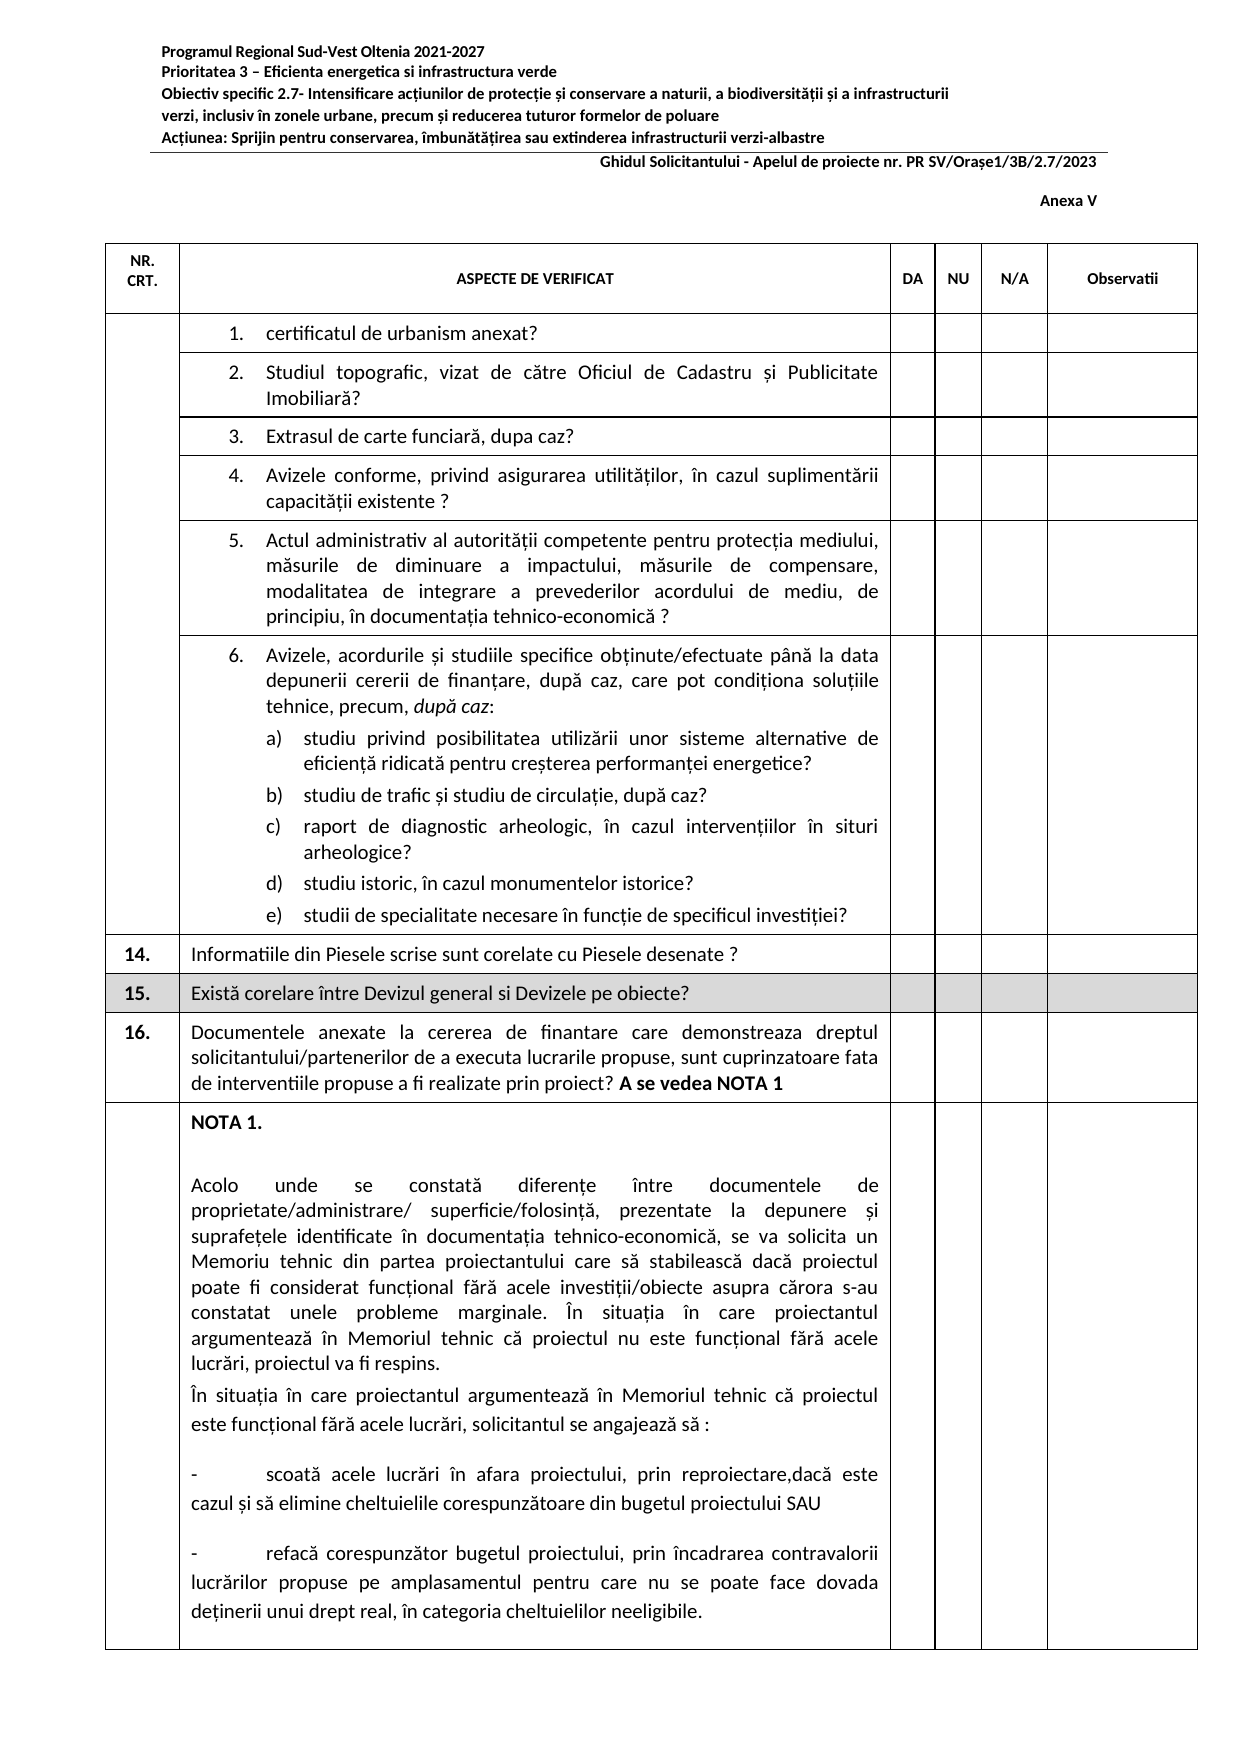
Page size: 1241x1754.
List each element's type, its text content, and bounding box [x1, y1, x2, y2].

table_cell [1048, 314, 1197, 352]
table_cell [180, 1103, 890, 1649]
table_cell [106, 314, 179, 934]
table_cell [891, 418, 934, 455]
table_cell [1048, 1013, 1197, 1102]
table_cell Există corelare între Devizul general si Devizele pe obiecte? [180, 974, 890, 1012]
table_cell Avizele conforme, privind asigurarea utilităţilor, în cazul suplimentării capacităţii existente ? [180, 456, 890, 520]
table_cell [936, 456, 981, 520]
table_cell [891, 1013, 934, 1102]
table_cell Documentele anexate la cererea de finantare care demonstreaza dreptul solicitantului/partenerilor de a executa lucrarile propuse, sunt cuprinzatoare fata de interventiile propuse a fi realizate prin proiect? A se vedea NOTA 1 [180, 1013, 890, 1102]
table_cell [1048, 353, 1197, 416]
table_cell [1048, 521, 1197, 635]
table_header Observatii [1048, 244, 1197, 313]
table_cell [936, 1013, 981, 1102]
table_header NU [936, 244, 981, 313]
table_cell [982, 1103, 1047, 1649]
table_cell Studiul topografic, vizat de către Oficiul de Cadastru şi Publicitate Imobiliară? [180, 353, 890, 416]
table_cell [982, 636, 1047, 934]
table_cell [982, 418, 1047, 455]
table_cell Extrasul de carte funciară, dupa caz? [180, 418, 890, 455]
table_cell [891, 636, 934, 934]
table_cell [936, 1103, 981, 1649]
table_cell [936, 935, 981, 973]
table_cell Actul administrativ al autorităţii competente pentru protecţia mediului, măsurile de diminuare a impactului, măsurile de compensare, modalitatea de integrare a prevederilor acordului de mediu, de principiu, în documentaţia tehnico-economică ? [180, 521, 890, 635]
table_cell [936, 636, 981, 934]
table_cell [106, 935, 179, 973]
table_cell [106, 1103, 179, 1649]
table_cell [982, 935, 1047, 973]
table_cell [891, 521, 934, 635]
table_cell [1048, 1103, 1197, 1649]
table_cell [1048, 418, 1197, 455]
table_cell [106, 974, 179, 1012]
table_cell [982, 456, 1047, 520]
table_cell [891, 1103, 934, 1649]
table_cell Informatiile din Piesele scrise sunt corelate cu Piesele desenate ? [180, 935, 890, 973]
table_cell Avizele, acordurile şi studiile specifice obținute/efectuate până la data depunerii cererii de finanțare, după caz, care pot condiţiona soluţiile tehnice, precum, după caz: studiu privind posibilitatea utilizării unor sisteme alternative de eficienţă ridicată pentru creşterea performanţei energetice? studiu de trafic şi studiu de circulaţie, după caz? raport de diagnostic arheologic, în cazul intervenţiilor în situri arheologice? studiu istoric, în cazul monumentelor istorice? studii de specialitate necesare în funcţie de specificul investiţiei? [180, 636, 890, 934]
table_header N/A [982, 244, 1047, 313]
table_cell [936, 521, 981, 635]
table_cell [1048, 456, 1197, 520]
table_cell [936, 418, 981, 455]
table_cell [1048, 636, 1197, 934]
table_cell [936, 314, 981, 352]
table_cell [891, 314, 934, 352]
table_cell [891, 935, 934, 973]
table_header NR. CRT. [106, 244, 179, 313]
table_cell [982, 974, 1047, 1012]
table_header DA [891, 244, 934, 313]
table_cell [1048, 974, 1197, 1012]
table_cell [891, 353, 934, 416]
table_cell [982, 1013, 1047, 1102]
table_cell [936, 974, 981, 1012]
table_cell [1048, 935, 1197, 973]
table_header ASPECTE DE VERIFICAT [180, 244, 890, 313]
table_cell [982, 521, 1047, 635]
table_cell [982, 314, 1047, 352]
table_cell [891, 974, 934, 1012]
table_cell [936, 353, 981, 416]
table_cell [891, 456, 934, 520]
table_cell [982, 353, 1047, 416]
table_cell [106, 1013, 179, 1102]
table_cell certificatul de urbanism anexat? [180, 314, 890, 352]
